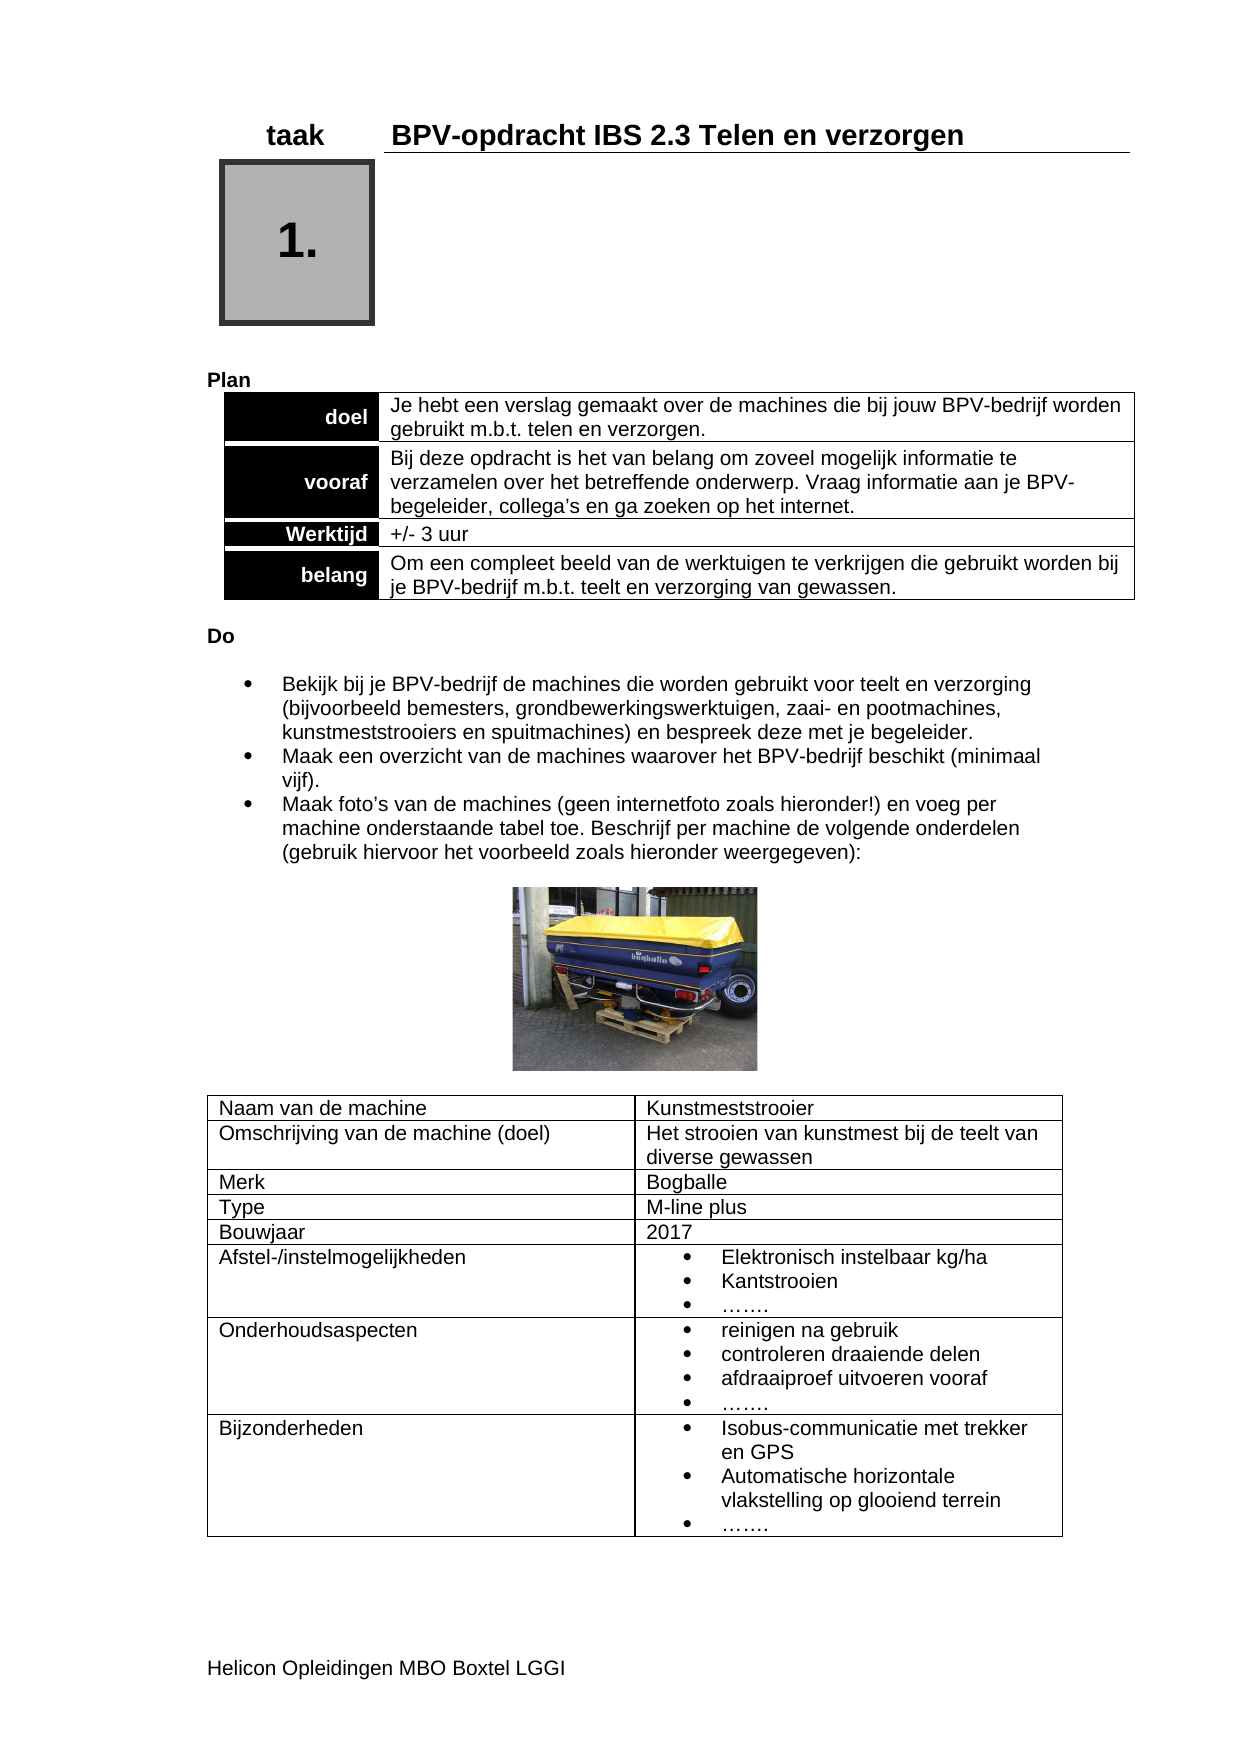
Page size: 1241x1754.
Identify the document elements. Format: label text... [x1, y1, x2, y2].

table_cell +/- 3 uur [379, 519, 1134, 546]
table_cell Bogballe [636, 1170, 1062, 1194]
table_cell reinigen na gebruik controleren draaiende delen afdraaiproef uitvoeren vooraf ……. [636, 1318, 1062, 1414]
table_header Je hebt een verslag gemaakt over de machines die bij jouw BPV-bedrijf worden gebruikt m.b.t. telen en verzorgen. [379, 393, 1134, 441]
table_cell Merk [208, 1170, 634, 1194]
text Plan [207, 368, 1063, 392]
table_cell Onderhoudsaspecten [208, 1318, 634, 1414]
table_cell Om een compleet beeld van de werktuigen te verkrijgen die gebruikt worden bij je BPV-bedrijf m.b.t. teelt en verzorging van gewassen. [379, 547, 1134, 599]
table_cell 2017 [636, 1220, 1062, 1244]
list Maak een overzicht van de machines waarover het BPV-bedrijf beschikt (minimaal vijf). [244, 744, 1063, 792]
table_cell belang [225, 551, 379, 599]
table_cell Het strooien van kunstmest bij de teelt van diverse gewassen [636, 1121, 1062, 1169]
table_cell Type [208, 1195, 634, 1219]
table_cell Bijzonderheden [208, 1415, 634, 1536]
table_header taak [207, 118, 384, 152]
table_cell Elektronisch instelbaar kg/ha Kantstrooien ……. [636, 1245, 1062, 1317]
list Maak foto’s van de machines (geen internetfoto zoals hieronder!) en voeg per machine onderstaande tabel toe. Beschrijf per machine de volgende onderdelen (gebruik hiervoor het voorbeeld zoals hieronder weergegeven): [244, 792, 1063, 864]
table_header BPV-opdracht IBS 2.3 Telen en verzorgen [384, 118, 1129, 152]
picture [512, 887, 758, 1071]
table_cell M-line plus [636, 1195, 1062, 1219]
table_cell Bij deze opdracht is het van belang om zoveel mogelijk informatie te verzamelen over het betreffende onderwerp. Vraag informatie aan je BPV-begeleider, collega’s en ga zoeken op het internet. [379, 442, 1134, 518]
list Bekijk bij je BPV-bedrijf de machines die worden gebruikt voor teelt en verzorging (bijvoorbeeld bemesters, grondbewerkingswerktuigen, zaai- en pootmachines, kunstmeststrooiers en spuitmachines) en bespreek deze met je begeleider. [244, 672, 1063, 744]
table_header doel [225, 393, 379, 441]
table_cell 1. [207, 152, 1129, 334]
table_cell Bouwjaar [208, 1220, 634, 1244]
table_header Naam van de machine [208, 1096, 634, 1120]
table_cell Afstel-/instelmogelijkheden [208, 1245, 634, 1317]
text Do [207, 624, 1063, 648]
table_cell Werktijd [225, 522, 379, 546]
table_cell Omschrijving van de machine (doel) [208, 1121, 634, 1169]
table_cell vooraf [225, 446, 379, 518]
table_header Kunstmeststrooier [636, 1096, 1062, 1120]
table_cell Isobus-communicatie met trekker en GPS Automatische horizontale vlakstelling op glooiend terrein ……. [636, 1415, 1062, 1536]
